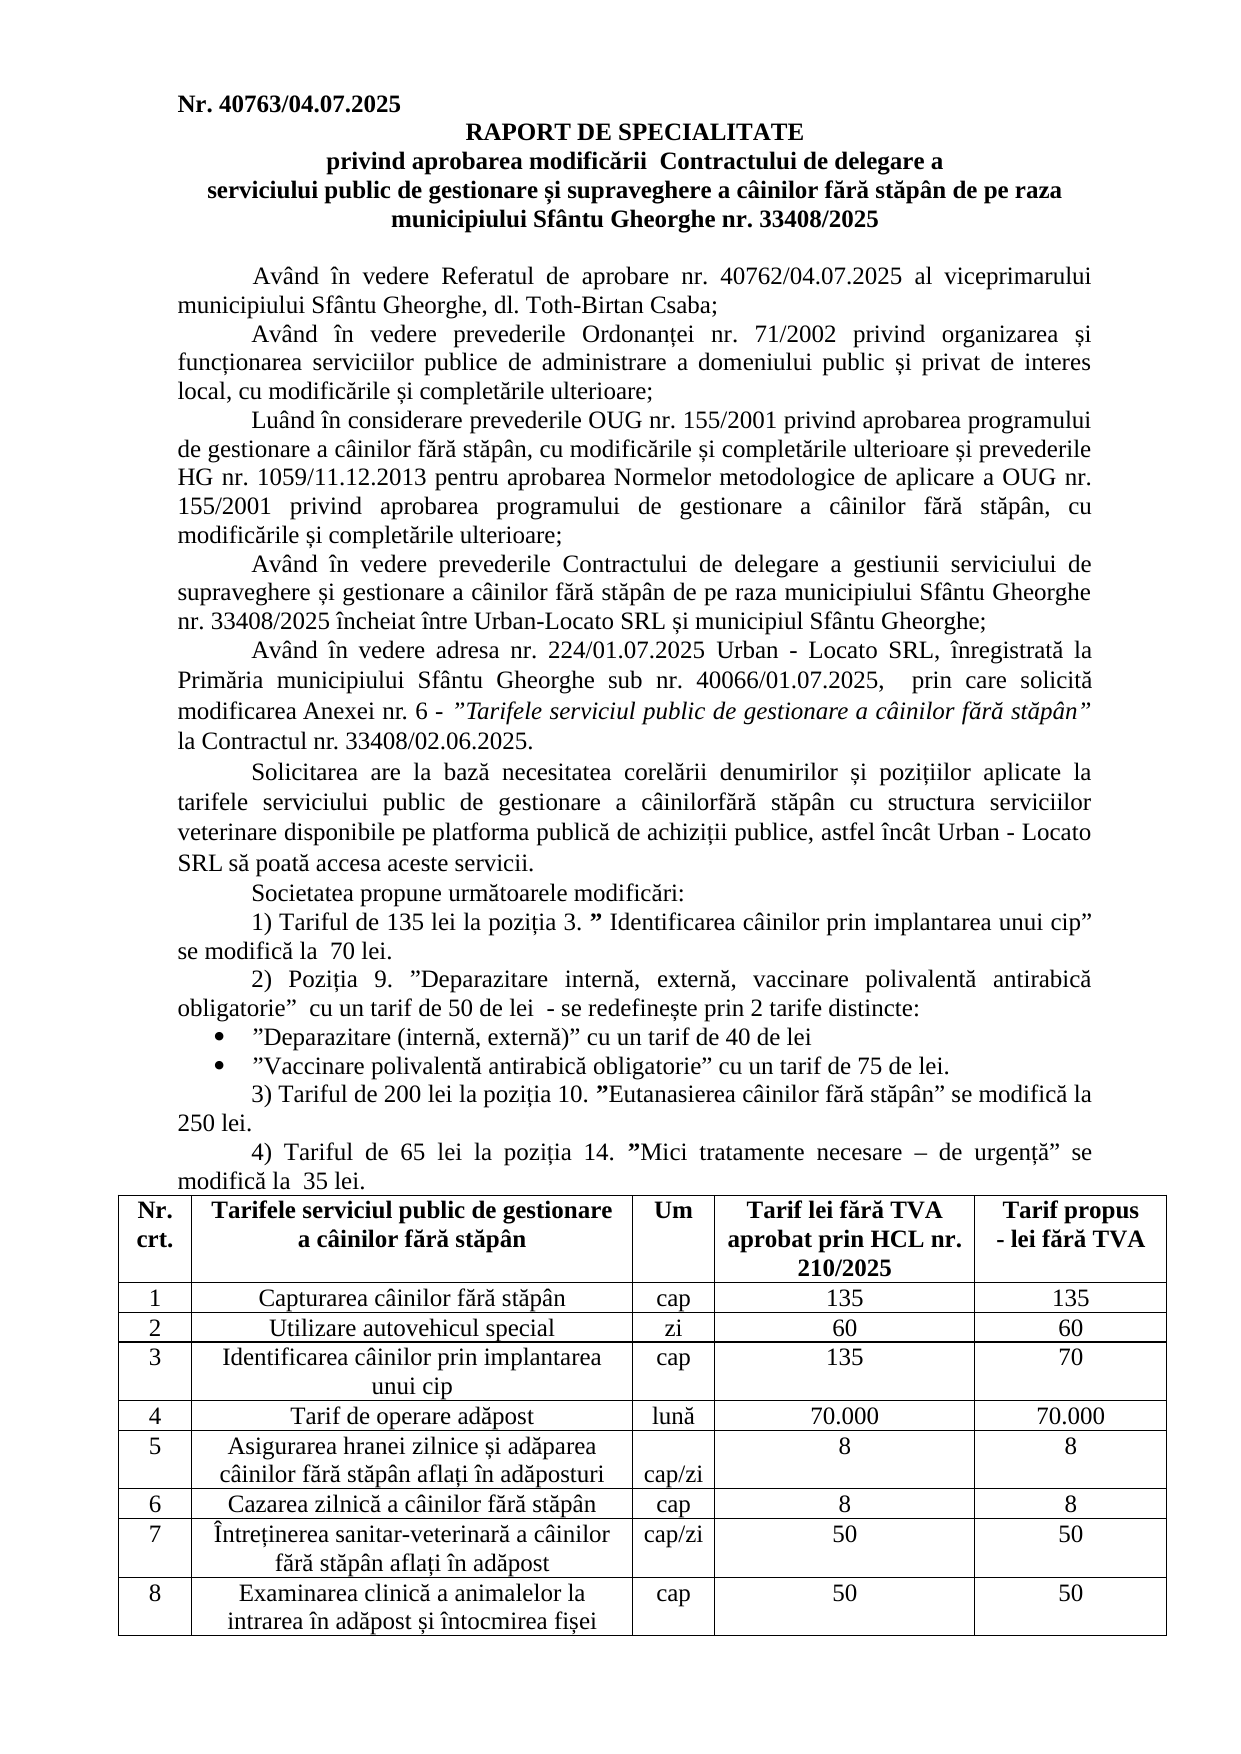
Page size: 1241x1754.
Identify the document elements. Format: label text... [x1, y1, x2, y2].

table_header Um [633, 1196, 714, 1282]
table_header Tarif propus - lei fără TVA [975, 1196, 1166, 1282]
table_cell 6 [119, 1489, 191, 1518]
text 1) Tariful de 135 lei la poziția 3. ” Identificarea câinilor prin implantarea unui cip” se modifică la 70 lei. [177, 907, 1092, 964]
table_cell lună [633, 1401, 714, 1430]
table_cell 5 [119, 1431, 191, 1488]
table_cell cap [633, 1283, 714, 1312]
table_cell 60 [715, 1313, 974, 1341]
table_header Tarif lei fără TVA aprobat prin HCL nr. 210/2025 [715, 1196, 974, 1282]
table_cell 8 [975, 1431, 1166, 1488]
table_cell 2 [119, 1313, 191, 1341]
list ”Vaccinare polivalentă antirabică obligatorie” cu un tarif de 75 de lei. [215, 1051, 1092, 1079]
text 2) Poziția 9. ”Deparazitare internă, externă, vaccinare polivalentă antirabică obligatorie” cu un tarif de 50 de lei - se redefinește prin 2 tarife distincte: [177, 964, 1092, 1022]
table_header Nr. crt. [119, 1196, 191, 1282]
table_cell 60 [975, 1313, 1166, 1341]
table_cell 3 [119, 1343, 191, 1400]
text 3) Tariful de 200 lei la poziția 10. ”Eutanasierea câinilor fără stăpân” se modifică la 250 lei. [177, 1079, 1092, 1137]
table_cell cap/zi [633, 1519, 714, 1577]
text serviciului public de gestionare și supraveghere a câinilor fără stăpân de pe raza municipiului Sfântu Gheorghe nr. 33408/2025 [177, 175, 1092, 232]
text Solicitarea are la bază necesitatea corelării denumirilor și pozițiilor aplicate la tarifele serviciului public de gestionare a câinilorfără stăpân cu structura serviciilor veterinare disponibile pe platforma publică de achiziții publice, astfel încât Urban - Locato SRL să poată accesa aceste servicii. [177, 757, 1092, 877]
table_cell 135 [975, 1283, 1166, 1312]
table_cell 7 [119, 1519, 191, 1577]
text privind aprobarea modificării Contractului de delegare a [177, 146, 1092, 175]
text Societatea propune următoarele modificări: [177, 878, 1092, 907]
text RAPORT DE SPECIALITATE [177, 117, 1092, 146]
table_cell 135 [715, 1343, 974, 1400]
table_cell 135 [715, 1283, 974, 1312]
table_cell cap/zi [633, 1431, 714, 1488]
table_cell 50 [715, 1519, 974, 1577]
table_cell cap [633, 1489, 714, 1518]
text Luând în considerare prevederile OUG nr. 155/2001 privind aprobarea programului de gestionare a câinilor fără stăpân, cu modificările și completările ulterioare și prevederile HG nr. 1059/11.12.2013 pentru aprobarea Normelor metodologice de aplicare a OUG nr. 155/2001 privind aprobarea programului de gestionare a câinilor fără stăpân, cu modificările și completările ulterioare; [177, 405, 1092, 549]
text Având în vedere prevederile Ordonanței nr. 71/2002 privind organizarea și funcționarea serviciilor publice de administrare a domeniului public și privat de interes local, cu modificările și completările ulterioare; [177, 319, 1092, 405]
table_cell Întreținerea sanitar-veterinară a câinilor fără stăpân aflați în adăpost [192, 1519, 632, 1577]
table_cell 1 [119, 1283, 191, 1312]
table_cell Capturarea câinilor fără stăpân [192, 1283, 632, 1312]
table_cell 70.000 [715, 1401, 974, 1430]
table_cell 50 [715, 1578, 974, 1635]
table_header Tarifele serviciul public de gestionare a câinilor fără stăpân [192, 1196, 632, 1282]
text Nr. 40763/04.07.2025 [177, 89, 1092, 117]
table_cell Asigurarea hranei zilnice și adăparea câinilor fără stăpân aflați în adăposturi [192, 1431, 632, 1488]
table_cell cap [633, 1578, 714, 1635]
table_cell 50 [975, 1578, 1166, 1635]
table_cell 4 [119, 1401, 191, 1430]
table_cell 8 [715, 1431, 974, 1488]
table_cell Utilizare autovehicul special [192, 1313, 632, 1341]
table_cell 70 [975, 1343, 1166, 1400]
table_cell 8 [119, 1578, 191, 1635]
table_cell 8 [975, 1489, 1166, 1518]
table_cell cap [633, 1343, 714, 1400]
table_cell 8 [715, 1489, 974, 1518]
text Având în vedere prevederile Contractului de delegare a gestiunii serviciului de supraveghere și gestionare a câinilor fără stăpân de pe raza municipiului Sfântu Gheorghe nr. 33408/2025 încheiat între Urban-Locato SRL și municipiul Sfântu Gheorghe; [177, 549, 1092, 635]
table_cell Cazarea zilnică a câinilor fără stăpân [192, 1489, 632, 1518]
list ”Deparazitare (internă, externă)” cu un tarif de 40 de lei [215, 1022, 1092, 1051]
table_cell Tarif de operare adăpost [192, 1401, 632, 1430]
table_cell 70.000 [975, 1401, 1166, 1430]
text 4) Tariful de 65 lei la poziția 14. ”Mici tratamente necesare – de urgență” se modifică la 35 lei. [177, 1137, 1092, 1194]
text Având în vedere Referatul de aprobare nr. 40762/04.07.2025 al viceprimarului municipiului Sfântu Gheorghe, dl. Toth-Birtan Csaba; [177, 261, 1092, 319]
table_cell Identificarea câinilor prin implantarea unui cip [192, 1343, 632, 1400]
table_cell zi [633, 1313, 714, 1341]
table_cell 50 [975, 1519, 1166, 1577]
text Având în vedere adresa nr. 224/01.07.2025 Urban - Locato SRL, înregistrată la Primăria municipiului Sfântu Gheorghe sub nr. 40066/01.07.2025, prin care solicită modificarea Anexei nr. 6 - ”Tarifele serviciul public de gestionare a câinilor fără stăpân” la Contractul nr. 33408/02.06.2025. [177, 635, 1092, 755]
table_cell Examinarea clinică a animalelor la intrarea în adăpost și întocmirea fișei [192, 1578, 632, 1635]
